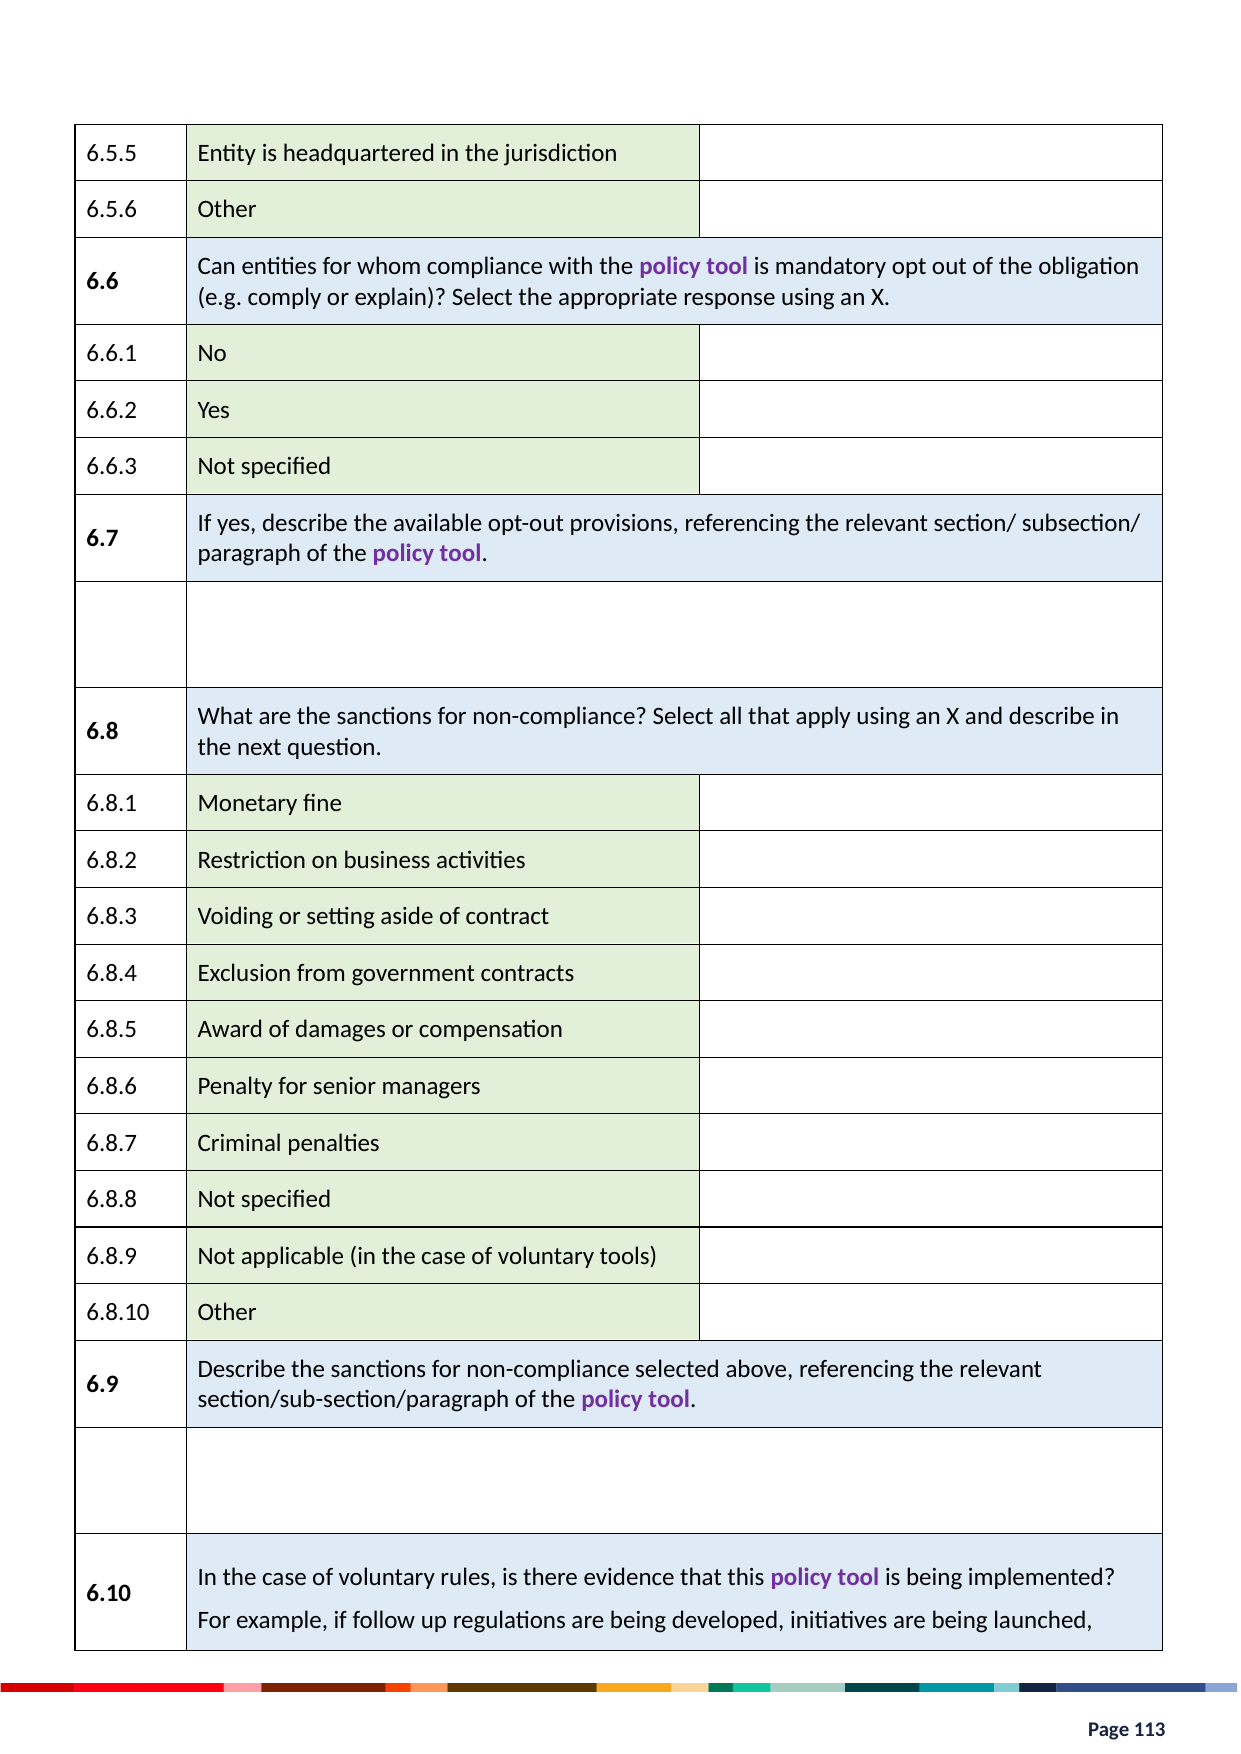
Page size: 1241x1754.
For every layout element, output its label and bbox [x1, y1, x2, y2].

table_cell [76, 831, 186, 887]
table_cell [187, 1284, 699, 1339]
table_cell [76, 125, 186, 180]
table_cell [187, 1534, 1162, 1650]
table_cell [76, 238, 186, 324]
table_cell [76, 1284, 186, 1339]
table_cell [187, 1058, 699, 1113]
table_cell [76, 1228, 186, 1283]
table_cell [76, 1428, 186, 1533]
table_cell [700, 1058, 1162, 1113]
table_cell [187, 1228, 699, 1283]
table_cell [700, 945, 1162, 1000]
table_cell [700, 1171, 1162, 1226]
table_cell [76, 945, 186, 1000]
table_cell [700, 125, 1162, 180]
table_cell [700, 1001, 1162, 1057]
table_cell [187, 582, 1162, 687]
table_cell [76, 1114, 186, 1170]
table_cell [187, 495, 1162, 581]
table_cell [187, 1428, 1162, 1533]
picture [0, 1683, 1236, 1692]
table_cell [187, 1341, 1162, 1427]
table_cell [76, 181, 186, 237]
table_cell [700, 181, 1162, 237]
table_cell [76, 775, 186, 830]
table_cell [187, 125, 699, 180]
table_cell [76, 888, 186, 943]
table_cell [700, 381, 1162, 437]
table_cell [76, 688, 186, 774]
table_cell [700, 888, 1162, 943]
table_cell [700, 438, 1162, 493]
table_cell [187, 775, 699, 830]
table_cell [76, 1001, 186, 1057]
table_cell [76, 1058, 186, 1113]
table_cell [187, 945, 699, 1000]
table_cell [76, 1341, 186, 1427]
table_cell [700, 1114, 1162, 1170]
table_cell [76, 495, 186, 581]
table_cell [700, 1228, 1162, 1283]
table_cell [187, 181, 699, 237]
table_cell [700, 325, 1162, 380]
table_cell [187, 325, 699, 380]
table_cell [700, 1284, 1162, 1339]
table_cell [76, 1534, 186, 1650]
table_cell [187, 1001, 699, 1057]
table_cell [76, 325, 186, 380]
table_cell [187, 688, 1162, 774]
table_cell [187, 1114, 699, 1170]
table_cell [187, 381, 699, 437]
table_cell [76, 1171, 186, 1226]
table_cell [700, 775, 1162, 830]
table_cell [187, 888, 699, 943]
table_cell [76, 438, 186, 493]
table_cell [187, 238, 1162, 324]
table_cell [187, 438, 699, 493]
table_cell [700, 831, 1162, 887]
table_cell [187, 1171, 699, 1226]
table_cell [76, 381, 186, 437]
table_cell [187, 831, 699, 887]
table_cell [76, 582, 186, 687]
